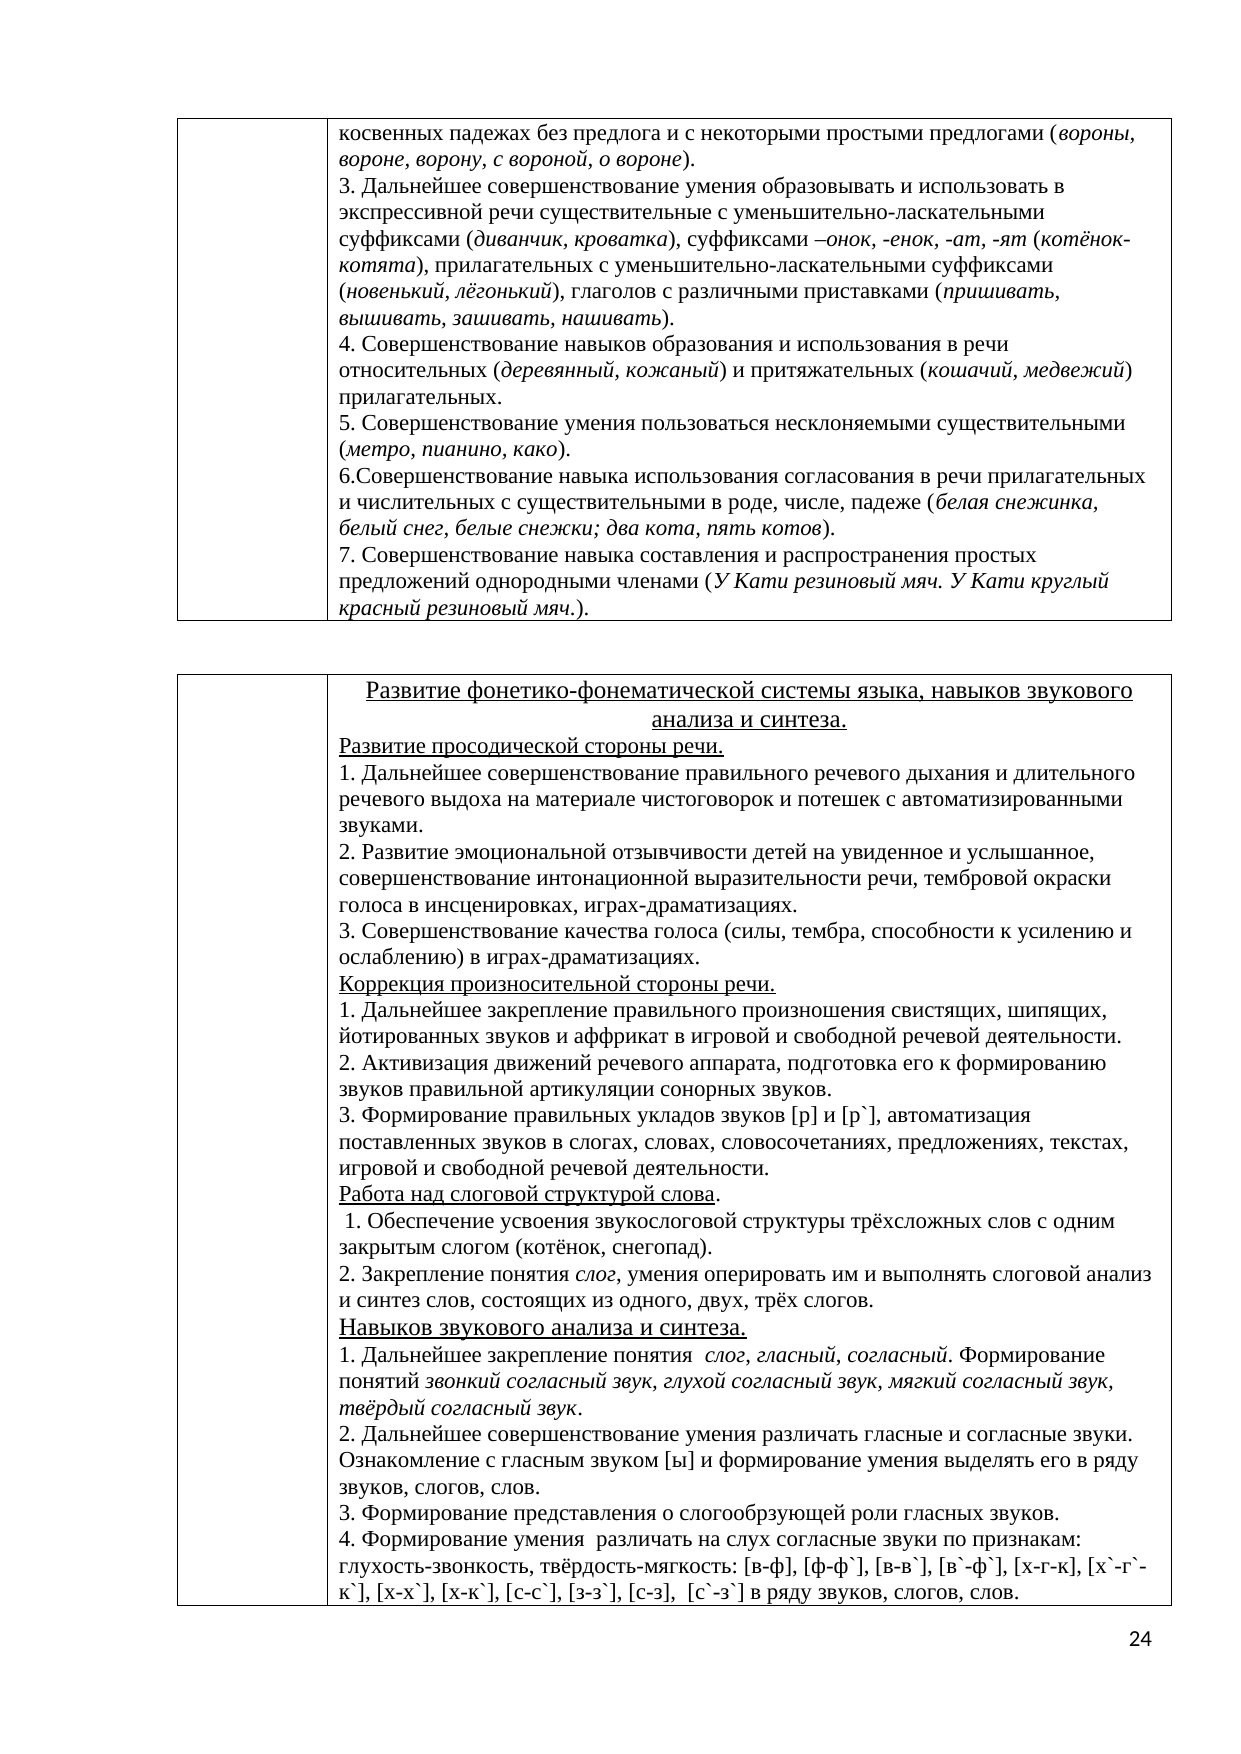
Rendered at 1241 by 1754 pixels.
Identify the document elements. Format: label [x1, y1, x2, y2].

table_header [328, 675, 1171, 1604]
table_header [178, 675, 327, 1604]
table_cell [328, 119, 1171, 620]
table_cell [178, 119, 327, 620]
